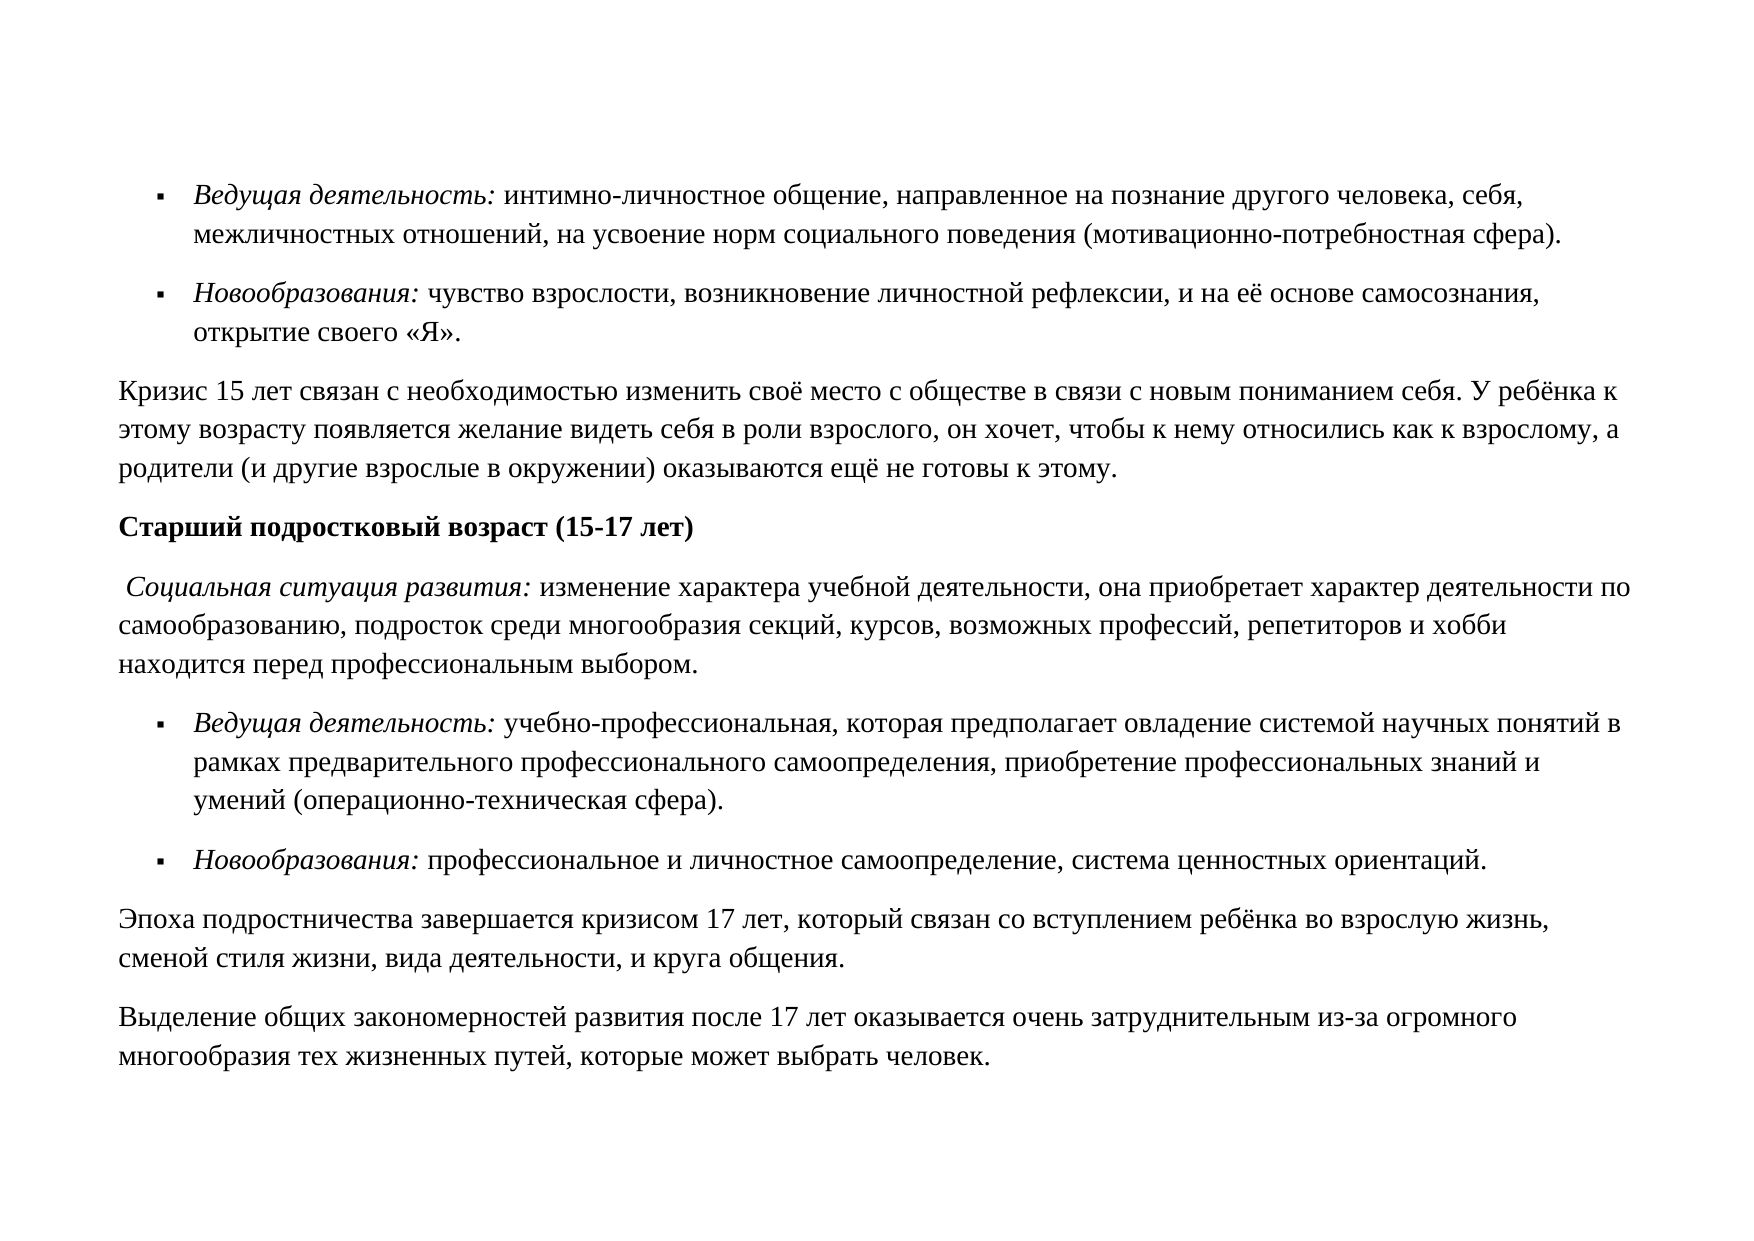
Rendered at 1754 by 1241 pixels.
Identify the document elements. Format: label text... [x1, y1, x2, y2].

list Ведущая деятельность: учебно-профессиональная, которая предполагает овладение системой научных понятий в рамках предварительного профессионального самоопределения, приобретение профессиональных знаний и умений (операционно-техническая сфера). [156, 705, 1636, 816]
list Ведущая деятельность: интимно-личностное общение, направленное на познание другого человека, себя, межличностных отношений, на усвоение норм социального поведения (мотивационно-потребностная сфера). [156, 177, 1636, 249]
list Новообразования: профессиональное и личностное самоопределение, система ценностных ориентаций. [156, 842, 1636, 875]
list Новообразования: чувство взрослости, возникновение личностной рефлексии, и на её основе самосознания, открытие своего «Я». [156, 275, 1636, 347]
text Старший подростковый возраст (15-17 лет) [118, 509, 1636, 543]
text Кризис 15 лет связан с необходимостью изменить своё место с обществе в связи с новым пониманием себя. У ребёнка к этому возрасту появляется желание видеть себя в роли взрослого, он хочет, чтобы к нему относились как к взрослому, а родители (и другие взрослые в окружении) оказываются ещё не готовы к этому. [118, 373, 1636, 484]
text Выделение общих закономерностей развития после 17 лет оказывается очень затруднительным из-за огромного многообразия тех жизненных путей, которые может выбрать человек. [118, 999, 1636, 1071]
text Социальная ситуация развития: изменение характера учебной деятельности, она приобретает характер деятельности по самообразованию, подросток среди многообразия секций, курсов, возможных профессий, репетиторов и хобби находится перед профессиональным выбором. [118, 569, 1636, 679]
text Эпоха подростничества завершается кризисом 17 лет, который связан со вступлением ребёнка во взрослую жизнь, сменой стиля жизни, вида деятельности, и круга общения. [118, 901, 1636, 973]
